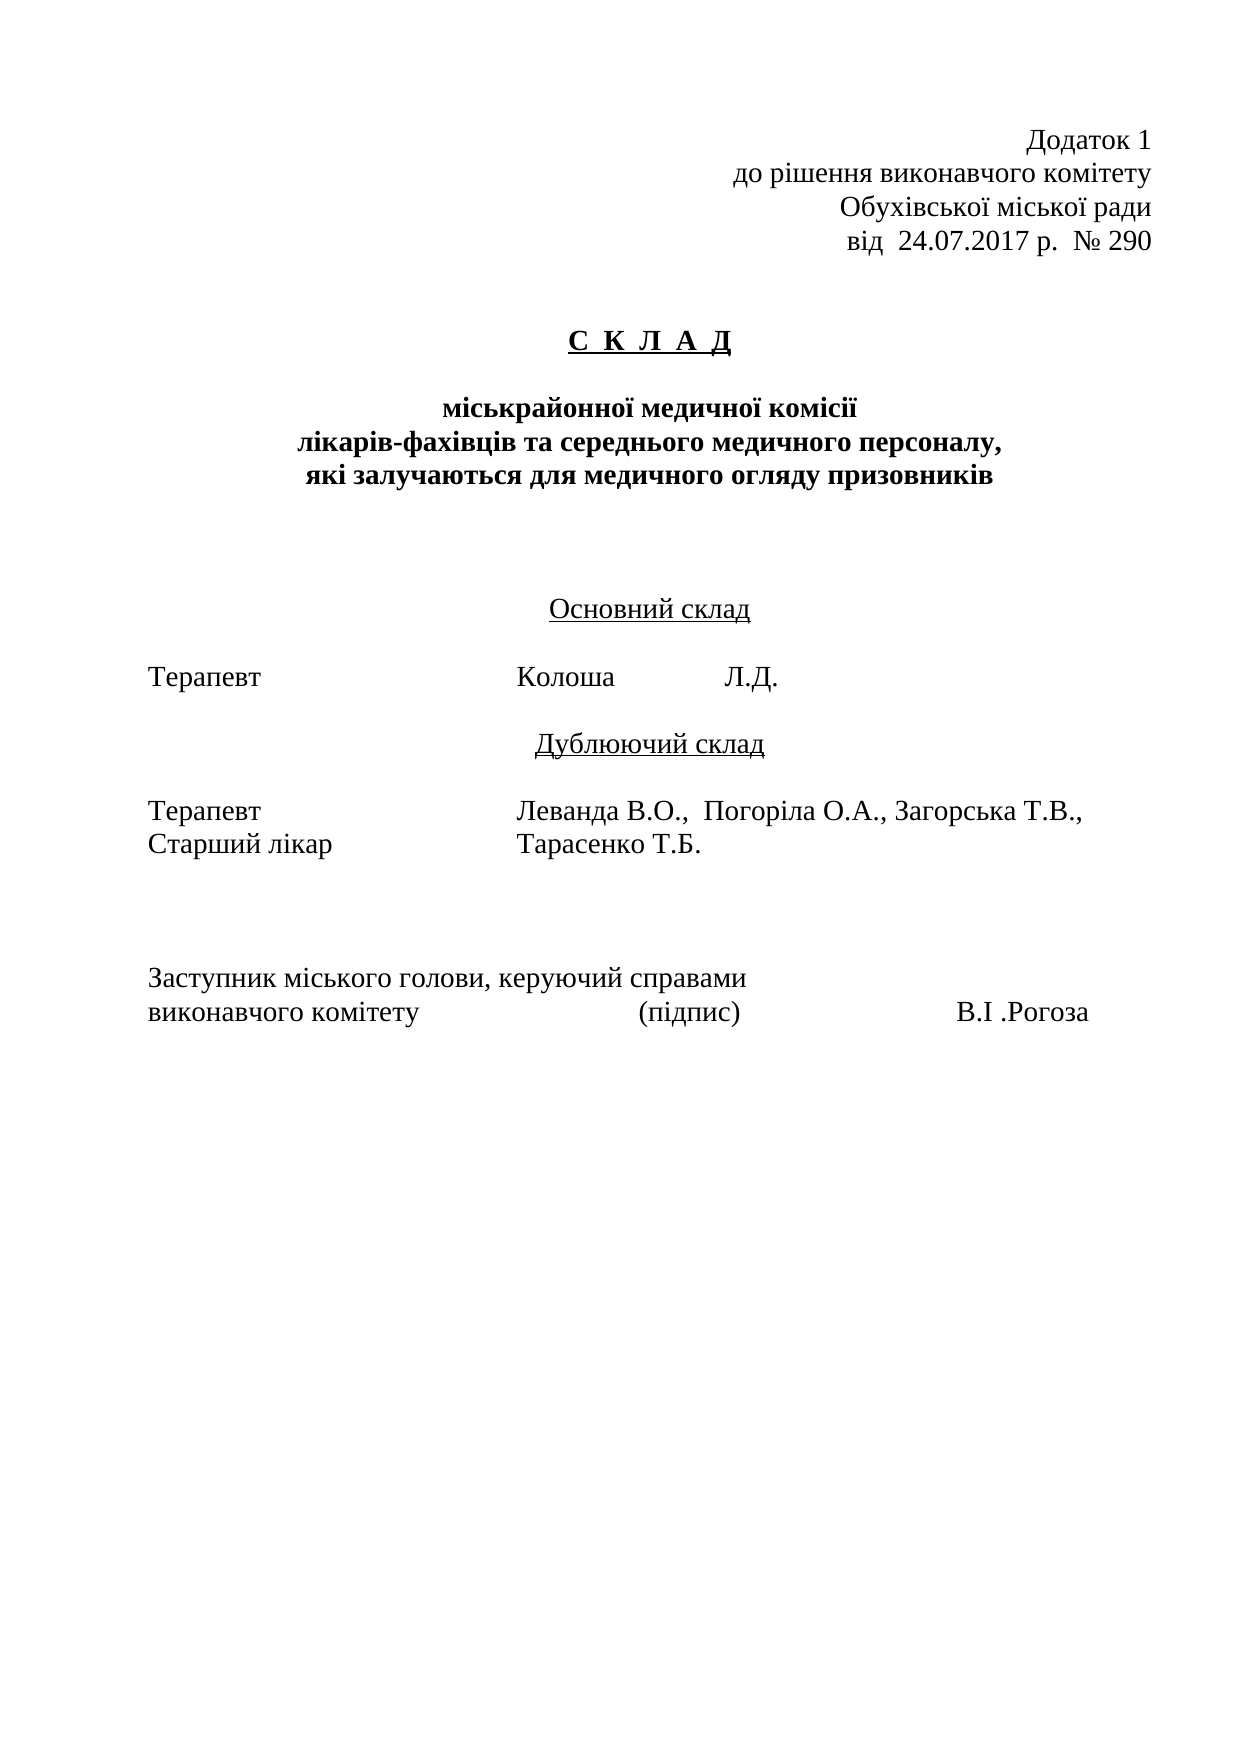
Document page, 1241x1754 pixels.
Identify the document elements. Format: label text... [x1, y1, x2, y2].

text С К Л А Д [148, 323, 1152, 357]
text міськрайонної медичної комісії [148, 390, 1152, 424]
text виконавчого комітету (підпис) В.І .Рогоза [148, 994, 1152, 1028]
text Дублюючий склад [148, 726, 1152, 759]
text від 24.07.2017 р. № 290 [148, 223, 1152, 256]
text Заступник міського голови, керуючий справами [148, 961, 1152, 994]
text Основний склад [148, 592, 1152, 625]
text Терапевт Колоша Л.Д. [148, 659, 1152, 692]
text Старший лікар Тарасенко Т.Б. [148, 826, 1152, 860]
text Обухівської міської ради [148, 189, 1152, 223]
text Додаток 1 [148, 122, 1152, 156]
text Терапевт Леванда В.О., Погоріла О.А., Загорська Т.В., [148, 793, 1152, 826]
text лікарів-фахівців та середнього медичного персоналу, [148, 424, 1152, 457]
text до рішення виконавчого комітету [148, 156, 1152, 189]
text які залучаються для медичного огляду призовників [148, 457, 1152, 491]
